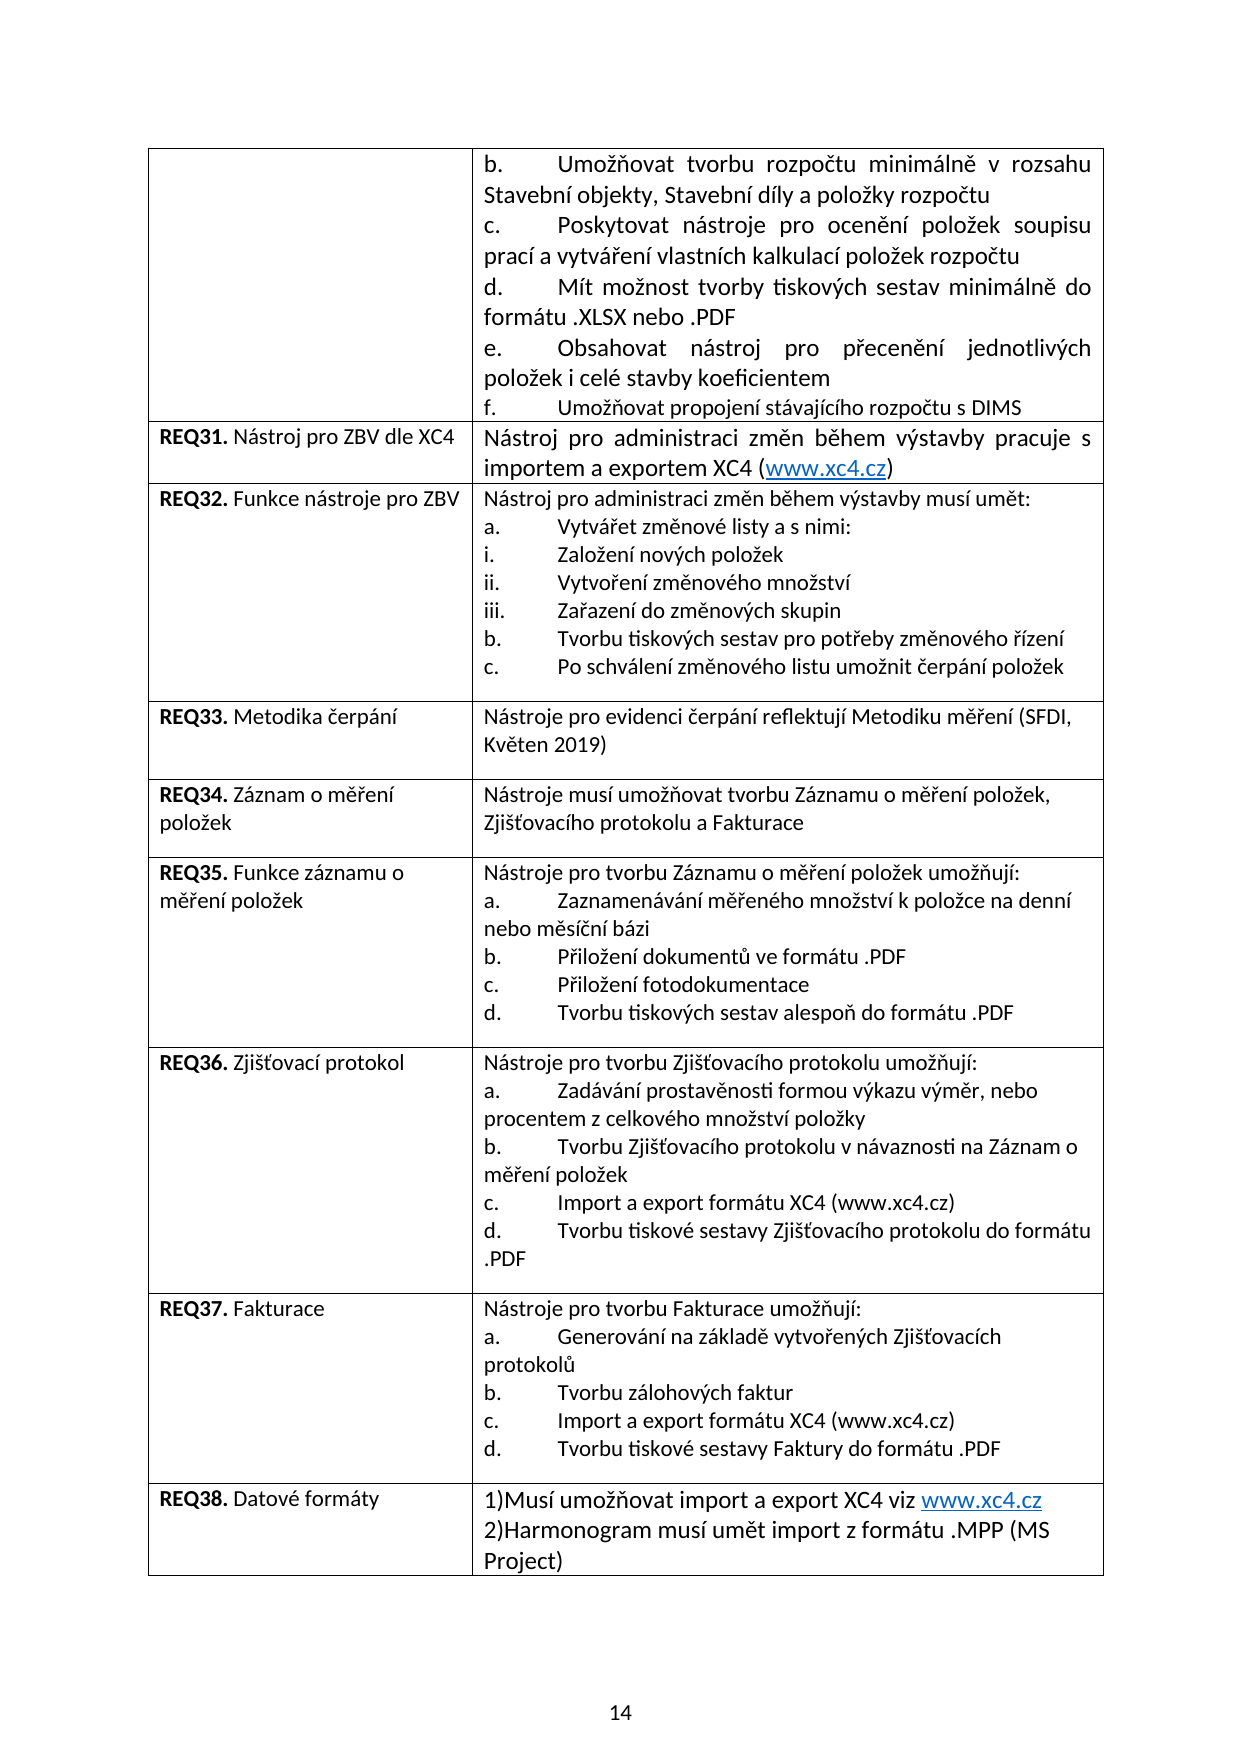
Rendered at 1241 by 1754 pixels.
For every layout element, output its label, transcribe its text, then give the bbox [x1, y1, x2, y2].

table_cell Fakturace [149, 1294, 472, 1483]
table_cell Funkce nástroje pro ZBV [149, 484, 472, 701]
table_cell Funkce záznamu o měření položek [149, 858, 472, 1047]
table_cell Nástroje pro tvorbu Záznamu o měření položek umožňují: a. Zaznamenávání měřeného množství k položce na denní nebo měsíční bázi b. Přiložení dokumentů ve formátu .PDF c. Přiložení fotodokumentace d. Tvorbu tiskových sestav alespoň do formátu .PDF [473, 858, 1103, 1047]
table_cell Datové formáty [149, 1484, 472, 1575]
table_cell Metodika čerpání [149, 702, 472, 779]
table_cell Nástroj pro ZBV dle XC4 [149, 422, 472, 483]
table_cell Nástroje pro evidenci čerpání reflektují Metodiku měření (SFDI, Květen 2019) [473, 702, 1103, 779]
table_cell Nástroj pro administraci změn během výstavby pracuje s importem a exportem XC4 (www.xc4.cz) [473, 422, 1103, 483]
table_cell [473, 1484, 1103, 1575]
table_cell Nástroje musí umožňovat tvorbu Záznamu o měření položek, Zjišťovacího protokolu a Fakturace [473, 780, 1103, 857]
table_cell Nástroj pro administraci změn během výstavby musí umět: a. Vytvářet změnové listy a s nimi: i. Založení nových položek ii. Vytvoření změnového množství iii. Zařazení do změnových skupin b. Tvorbu tiskových sestav pro potřeby změnového řízení c. Po schválení změnového listu umožnit čerpání položek [473, 484, 1103, 701]
table_cell Nástroje pro tvorbu Zjišťovacího protokolu umožňují: a. Zadávání prostavěnosti formou výkazu výměr, nebo procentem z celkového množství položky b. Tvorbu Zjišťovacího protokolu v návaznosti na Záznam o měření položek c. Import a export formátu XC4 (www.xc4.cz) d. Tvorbu tiskové sestavy Zjišťovacího protokolu do formátu .PDF [473, 1048, 1103, 1293]
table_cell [149, 149, 472, 421]
table_cell Zjišťovací protokol [149, 1048, 472, 1293]
table_cell Záznam o měření položek [149, 780, 472, 857]
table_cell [473, 149, 1103, 421]
table_cell Nástroje pro tvorbu Fakturace umožňují: a. Generování na základě vytvořených Zjišťovacích protokolů b. Tvorbu zálohových faktur c. Import a export formátu XC4 (www.xc4.cz) d. Tvorbu tiskové sestavy Faktury do formátu .PDF [473, 1294, 1103, 1483]
